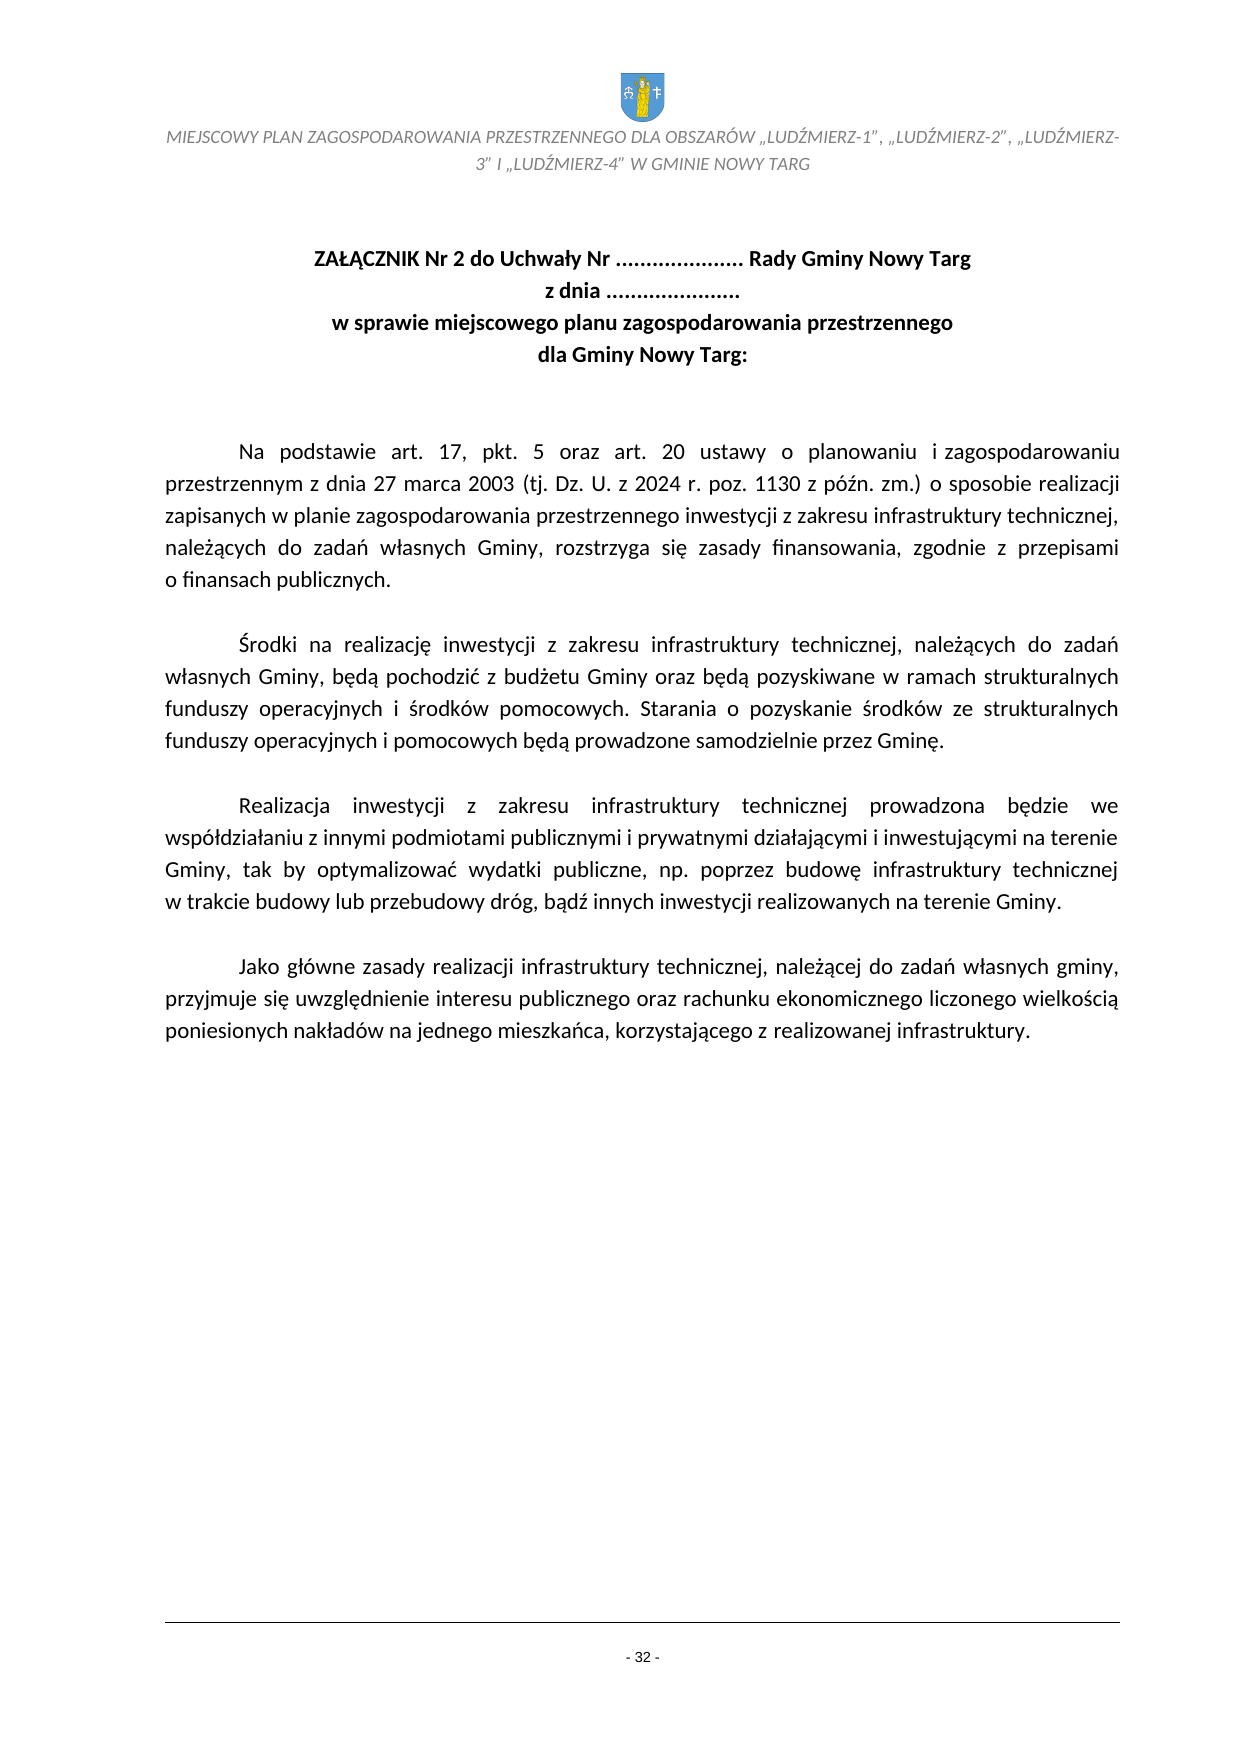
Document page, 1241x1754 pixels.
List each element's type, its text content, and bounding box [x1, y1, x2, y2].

text Na podstawie art. 17, pkt. 5 oraz art. 20 ustawy o planowaniu i zagospodarowaniu przestrzennym z dnia 27 marca 2003 (tj. Dz. U. z 2024 r. poz. 1130 z późn. zm.) o sposobie realizacji zapisanych w planie zagospodarowania przestrzennego inwestycji z zakresu infrastruktury technicznej, należących do zadań własnych Gminy, rozstrzyga się zasady finansowania, zgodnie z przepisami o finansach publicznych. [165, 437, 1120, 593]
picture [620, 73, 665, 122]
text Środki na realizację inwestycji z zakresu infrastruktury technicznej, należących do zadań własnych Gminy, będą pochodzić z budżetu Gminy oraz będą pozyskiwane w ramach strukturalnych funduszy operacyjnych i środków pomocowych. Starania o pozyskanie środków ze strukturalnych funduszy operacyjnych i pomocowych będą prowadzone samodzielnie przez Gminę. [165, 630, 1120, 754]
text z dnia ...................... [165, 276, 1120, 304]
text Realizacja inwestycji z zakresu infrastruktury technicznej prowadzona będzie we współdziałaniu z innymi podmiotami publicznymi i prywatnymi działającymi i inwestującymi na terenie Gminy, tak by optymalizować wydatki publiczne, np. poprzez budowę infrastruktury technicznej w trakcie budowy lub przebudowy dróg, bądź innych inwestycji realizowanych na terenie Gminy. [165, 791, 1120, 915]
text Jako główne zasady realizacji infrastruktury technicznej, należącej do zadań własnych gminy, przyjmuje się uwzględnienie interesu publicznego oraz rachunku ekonomicznego liczonego wielkością poniesionych nakładów na jednego mieszkańca, korzystającego z realizowanej infrastruktury. [165, 952, 1120, 1044]
text ZAŁĄCZNIK Nr 2 do Uchwały Nr ..................... Rady Gminy Nowy Targ [165, 244, 1120, 272]
text dla Gminy Nowy Targ: [165, 340, 1120, 368]
text w sprawie miejscowego planu zagospodarowania przestrzennego [165, 308, 1120, 336]
